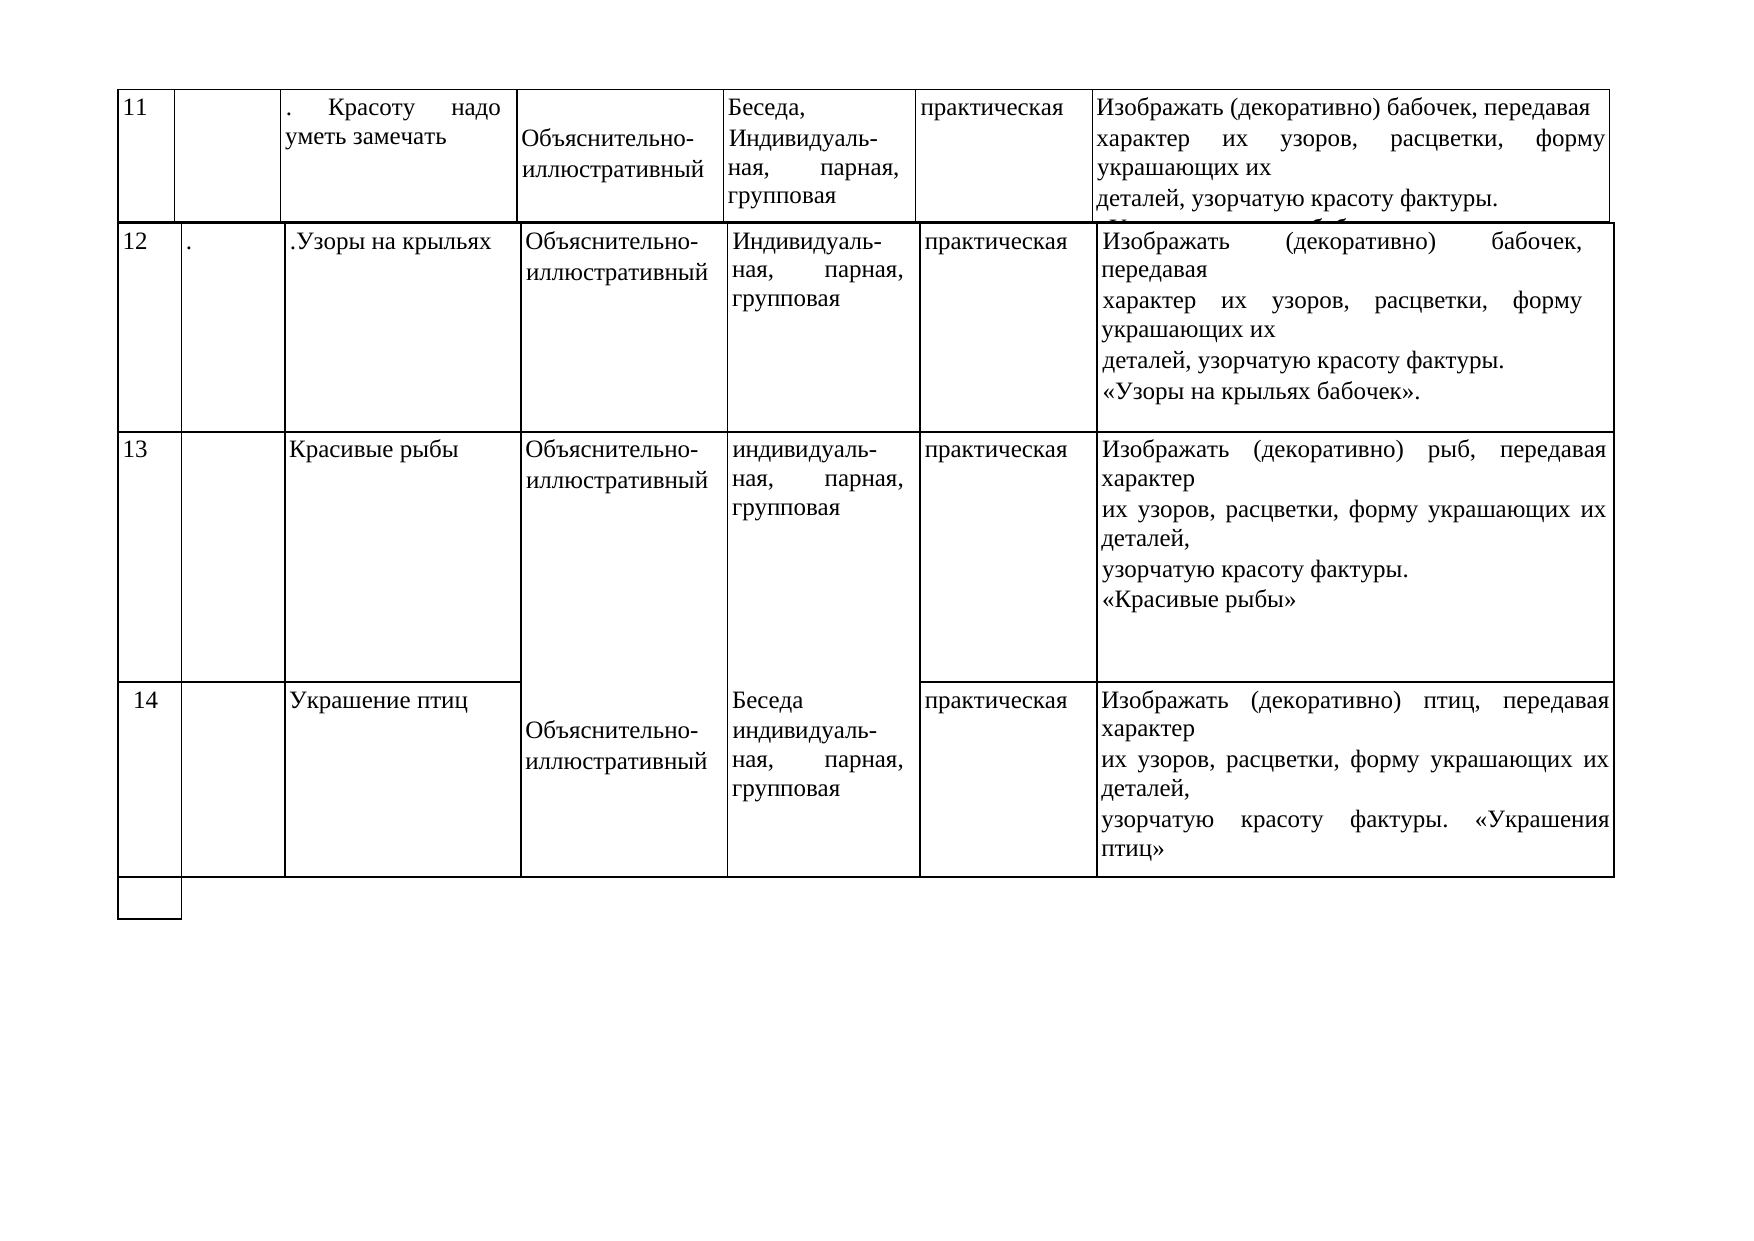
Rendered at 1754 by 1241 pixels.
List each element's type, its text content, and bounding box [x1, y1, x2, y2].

table_header . [182, 224, 284, 431]
table_header практическая [921, 224, 1096, 431]
table_cell практическая [921, 433, 1096, 681]
table_cell [175, 90, 280, 221]
table_header Индивидуальная, парная, групповая [728, 224, 919, 431]
table_header Объяснительно- иллюстративный [522, 224, 727, 431]
table_cell Красивые рыбы [286, 433, 520, 681]
table_cell [119, 878, 181, 918]
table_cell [728, 681, 919, 876]
table_cell [182, 433, 284, 681]
table_cell индивидуальная, парная, групповая [728, 433, 919, 681]
table_cell 14 [119, 683, 181, 876]
table_cell Изображать (декоративно) птиц, передавая характер их узоров, расцветки, форму украшающих их деталей, узорчатую красоту фактуры. «Украшения птиц» [1098, 683, 1613, 876]
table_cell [522, 681, 727, 876]
table_cell Изображать (декоративно) бабочек, передавая характер их узоров, расцветки, форму украшающих их деталей, узорчатую красоту фактуры. «Узоры на крыльях бабочек». [1093, 90, 1609, 221]
table_cell Изображать (декоративно) рыб, передавая характер их узоров, расцветки, форму украшающих их деталей, узорчатую красоту фактуры. «Красивые рыбы» [1098, 433, 1613, 681]
table_header .Узоры на крыльях [286, 224, 520, 431]
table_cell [518, 90, 723, 221]
table_cell Украшение птиц [286, 683, 520, 876]
table_cell 11 [119, 90, 174, 221]
table_cell практическая [921, 683, 1096, 876]
table_cell Объяснительно- иллюстративный [522, 433, 727, 681]
table_cell . Красоту надо уметь замечать [281, 90, 516, 221]
table_header Изображать (декоративно) бабочек, передавая характер их узоров, расцветки, форму украшающих их деталей, узорчатую красоту фактуры. «Узоры на крыльях бабочек». [1098, 224, 1613, 431]
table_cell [724, 90, 915, 221]
table_cell практическая [916, 90, 1092, 221]
table_cell [182, 683, 284, 876]
table_cell 13 1 [119, 433, 181, 681]
table_header 12 [119, 224, 181, 431]
